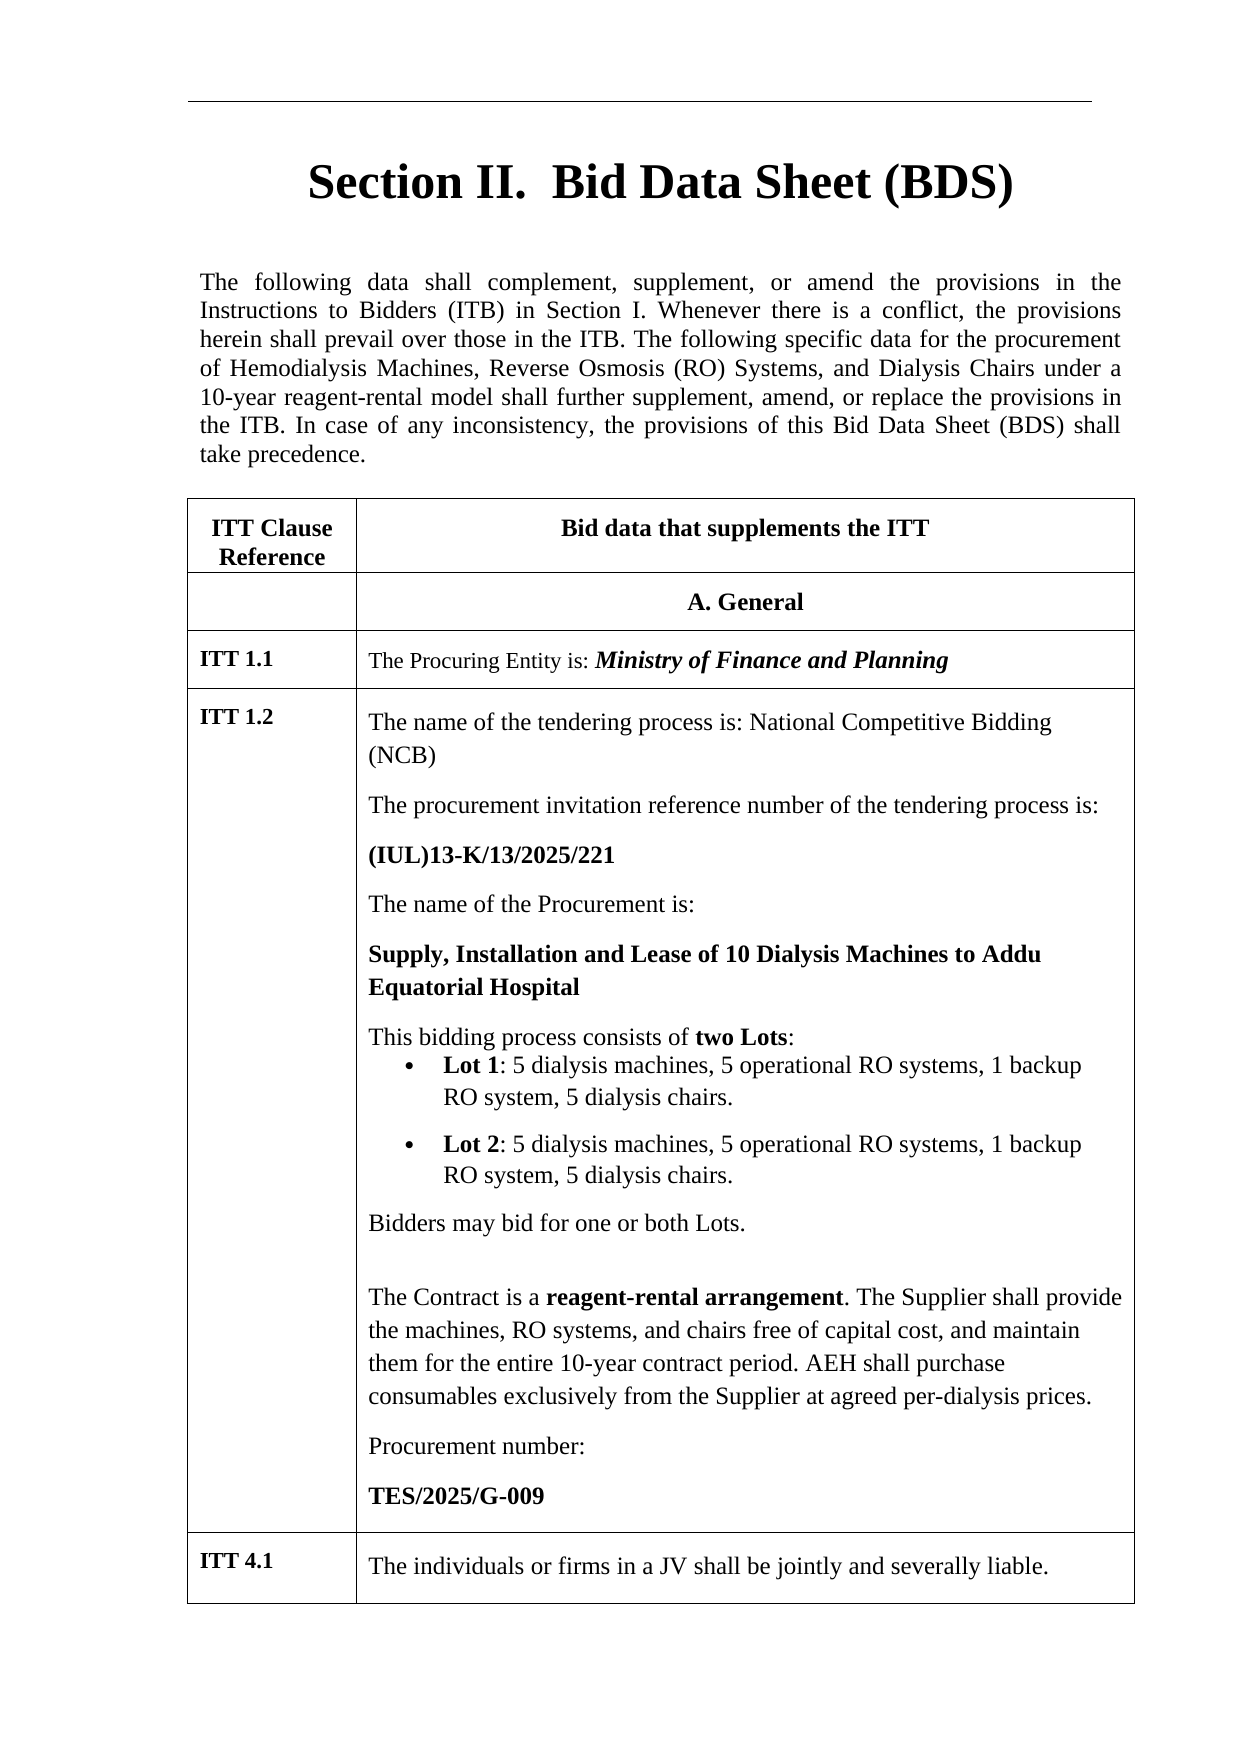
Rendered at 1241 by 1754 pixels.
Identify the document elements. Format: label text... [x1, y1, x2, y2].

table_cell ITT 1.1 [188, 631, 356, 688]
table_cell Bid data that supplements the ITT [357, 499, 1134, 572]
table_cell ITT Clause Reference [188, 499, 356, 572]
table_cell A. General [357, 573, 1134, 630]
table_cell ITT 4.1 [188, 1533, 356, 1602]
table_cell ITT 1.2 [188, 689, 356, 1532]
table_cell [357, 1533, 1134, 1602]
table_cell The Procuring Entity is: Ministry of Finance and Planning [357, 631, 1134, 688]
table_cell [188, 573, 356, 630]
table_cell The name of the tendering process is: National Competitive Bidding (NCB) The procurement invitation reference number of the tendering process is: (IUL)13-K/13/2025/221 The name of the Procurement is: Supply, Installation and Lease of 10 Dialysis Machines to Addu Equatorial Hospital This bidding process consists of two Lots: Lot 1: 5 dialysis machines, 5 operational RO systems, 1 backup RO system, 5 dialysis chairs. Lot 2: 5 dialysis machines, 5 operational RO systems, 1 backup RO system, 5 dialysis chairs. Bidders may bid for one or both Lots. The Contract is a reagent-rental arrangement. The Supplier shall provide the machines, RO systems, and chairs free of capital cost, and maintain them for the entire 10-year contract period. AEH shall purchase consumables exclusively from the Supplier at agreed per-dialysis prices. Procurement number: TES/2025/G-009 [357, 689, 1134, 1532]
table_header Section II. Bid Data Sheet (BDS) The following data shall complement, supplement, or amend the provisions in the Instructions to Bidders (ITB) in Section I. Whenever there is a conflict, the provisions herein shall prevail over those in the ITB. The following specific data for the procurement of Hemodialysis Machines, Reverse Osmosis (RO) Systems, and Dialysis Chairs under a 10-year reagent-rental model shall further supplement, amend, or replace the provisions in the ITB. In case of any inconsistency, the provisions of this Bid Data Sheet (BDS) shall take precedence. [188, 150, 1134, 498]
